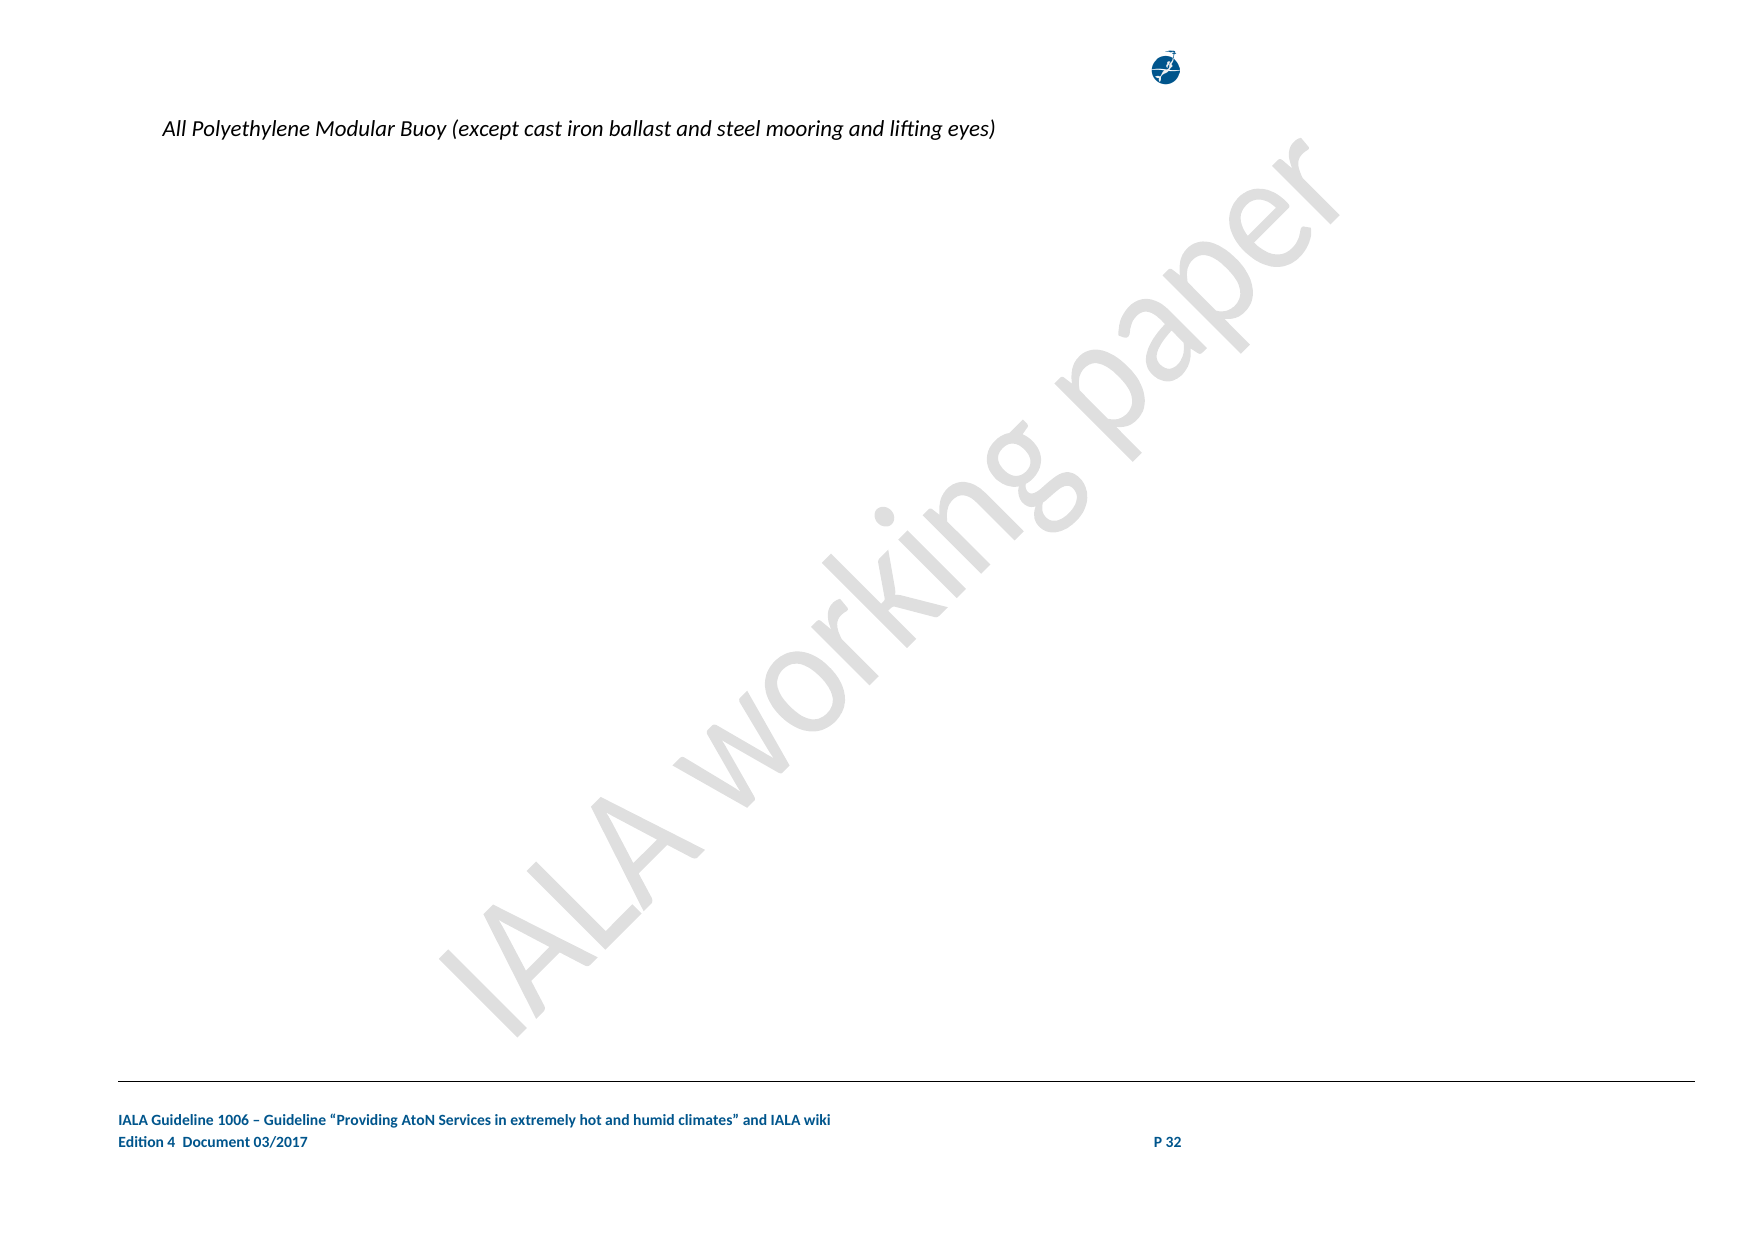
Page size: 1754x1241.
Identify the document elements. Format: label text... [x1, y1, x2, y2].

picture [1120, 0, 1239, 114]
list All Polyethylene Modular Buoy (except cast iron ballast and steel mooring and lifting eyes) [162, 114, 1695, 142]
